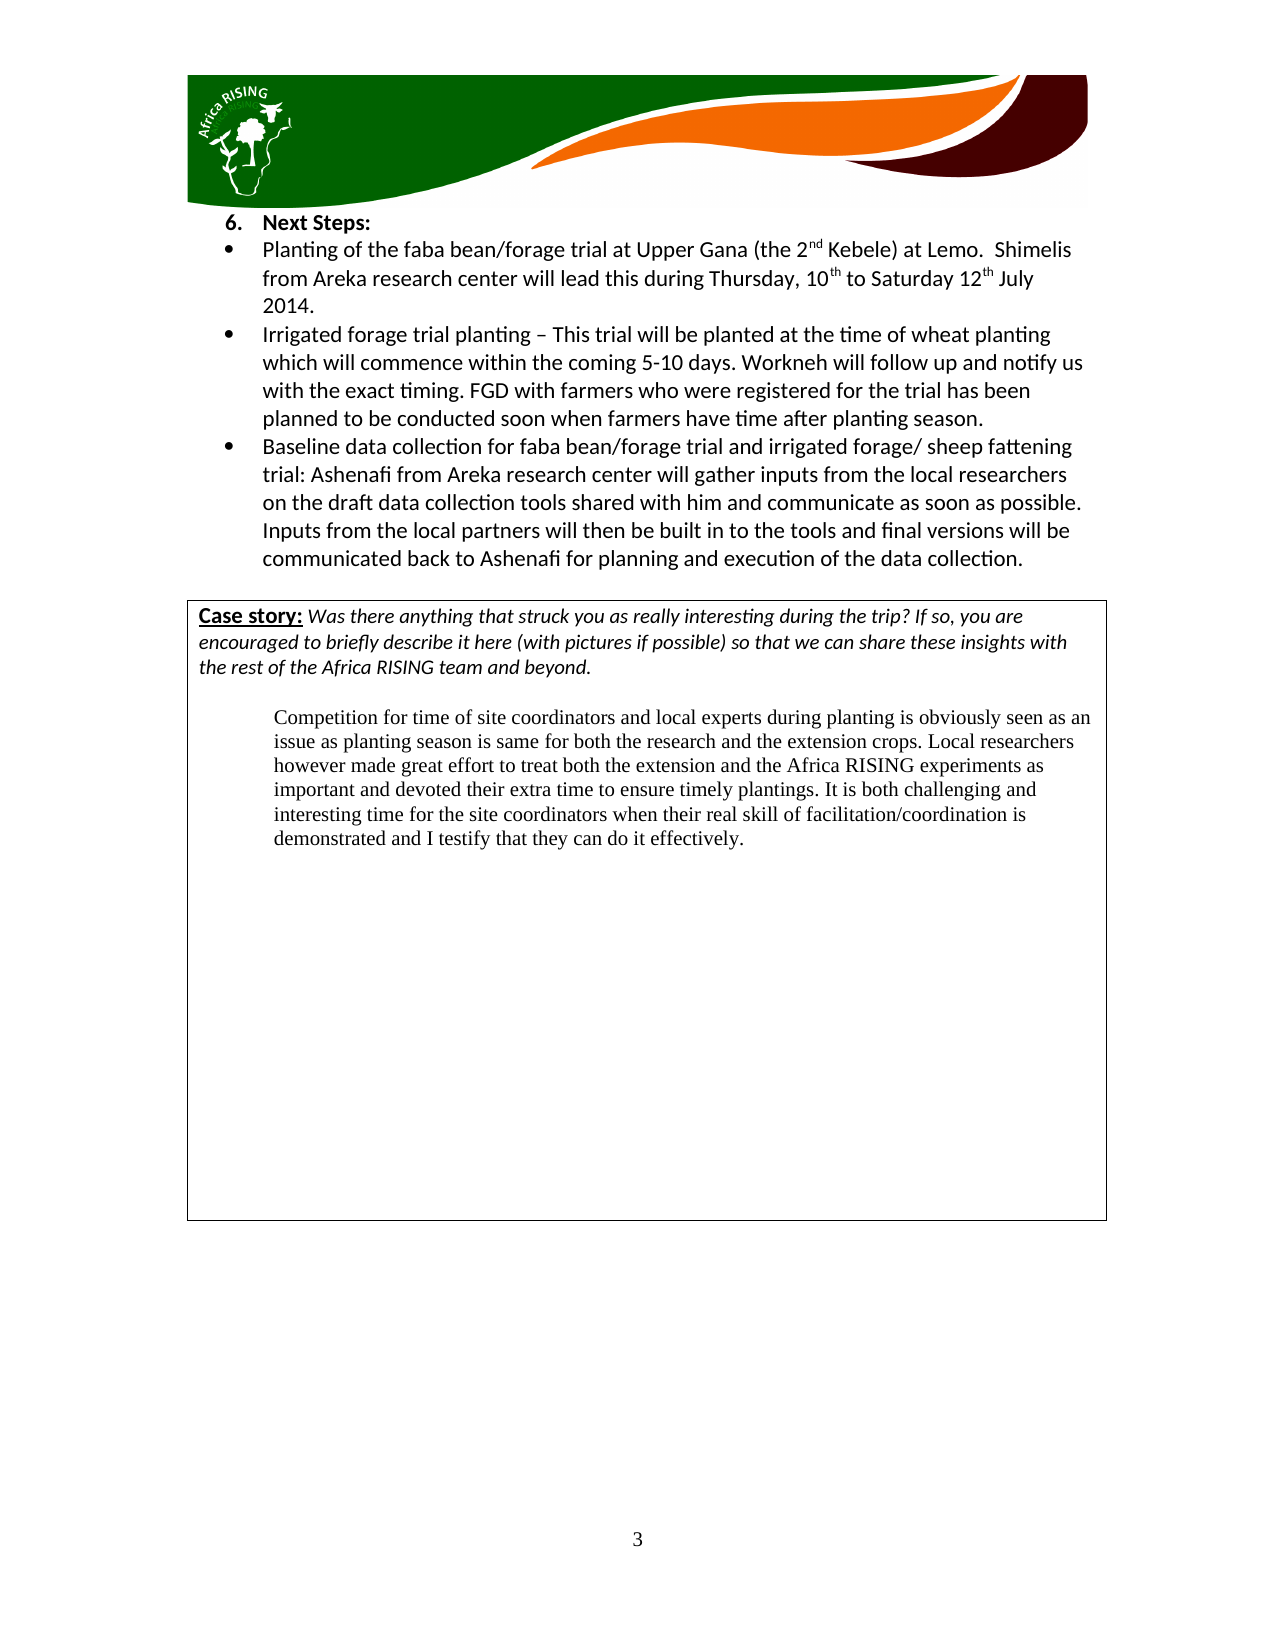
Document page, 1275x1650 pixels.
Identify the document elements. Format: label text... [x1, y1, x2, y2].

list Next Steps: [225, 208, 1087, 236]
list Baseline data collection for faba bean/forage trial and irrigated forage/ sheep fattening trial: Ashenafi from Areka research center will gather inputs from the local researchers on the draft data collection tools shared with him and communicate as soon as possible. Inputs from the local partners will then be built in to the tools and final versions will be communicated back to Ashenafi for planning and execution of the data collection. [225, 432, 1087, 572]
list Irrigated forage trial planting – This trial will be planted at the time of wheat planting which will commence within the coming 5-10 days. Workneh will follow up and notify us with the exact timing. FGD with farmers who were registered for the trial has been planned to be conducted soon when farmers have time after planting season. [225, 320, 1087, 432]
picture [187, 75, 1088, 208]
list Planting of the faba bean/forage trial at Upper Gana (the 2nd Kebele) at Lemo. Shimelis from Areka research center will lead this during Thursday, 10th to Saturday 12th July 2014. [225, 236, 1087, 320]
table_header Case story: Was there anything that struck you as really interesting during the trip? If so, you are encouraged to briefly describe it here (with pictures if possible) so that we can share these insights with the rest of the Africa RISING team and beyond. Competition for time of site coordinators and local experts during planting is obviously seen as an issue as planting season is same for both the research and the extension crops. Local researchers however made great effort to treat both the extension and the Africa RISING experiments as important and devoted their extra time to ensure timely plantings. It is both challenging and interesting time for the site coordinators when their real skill of facilitation/coordination is demonstrated and I testify that they can do it effectively. [188, 601, 1106, 1220]
